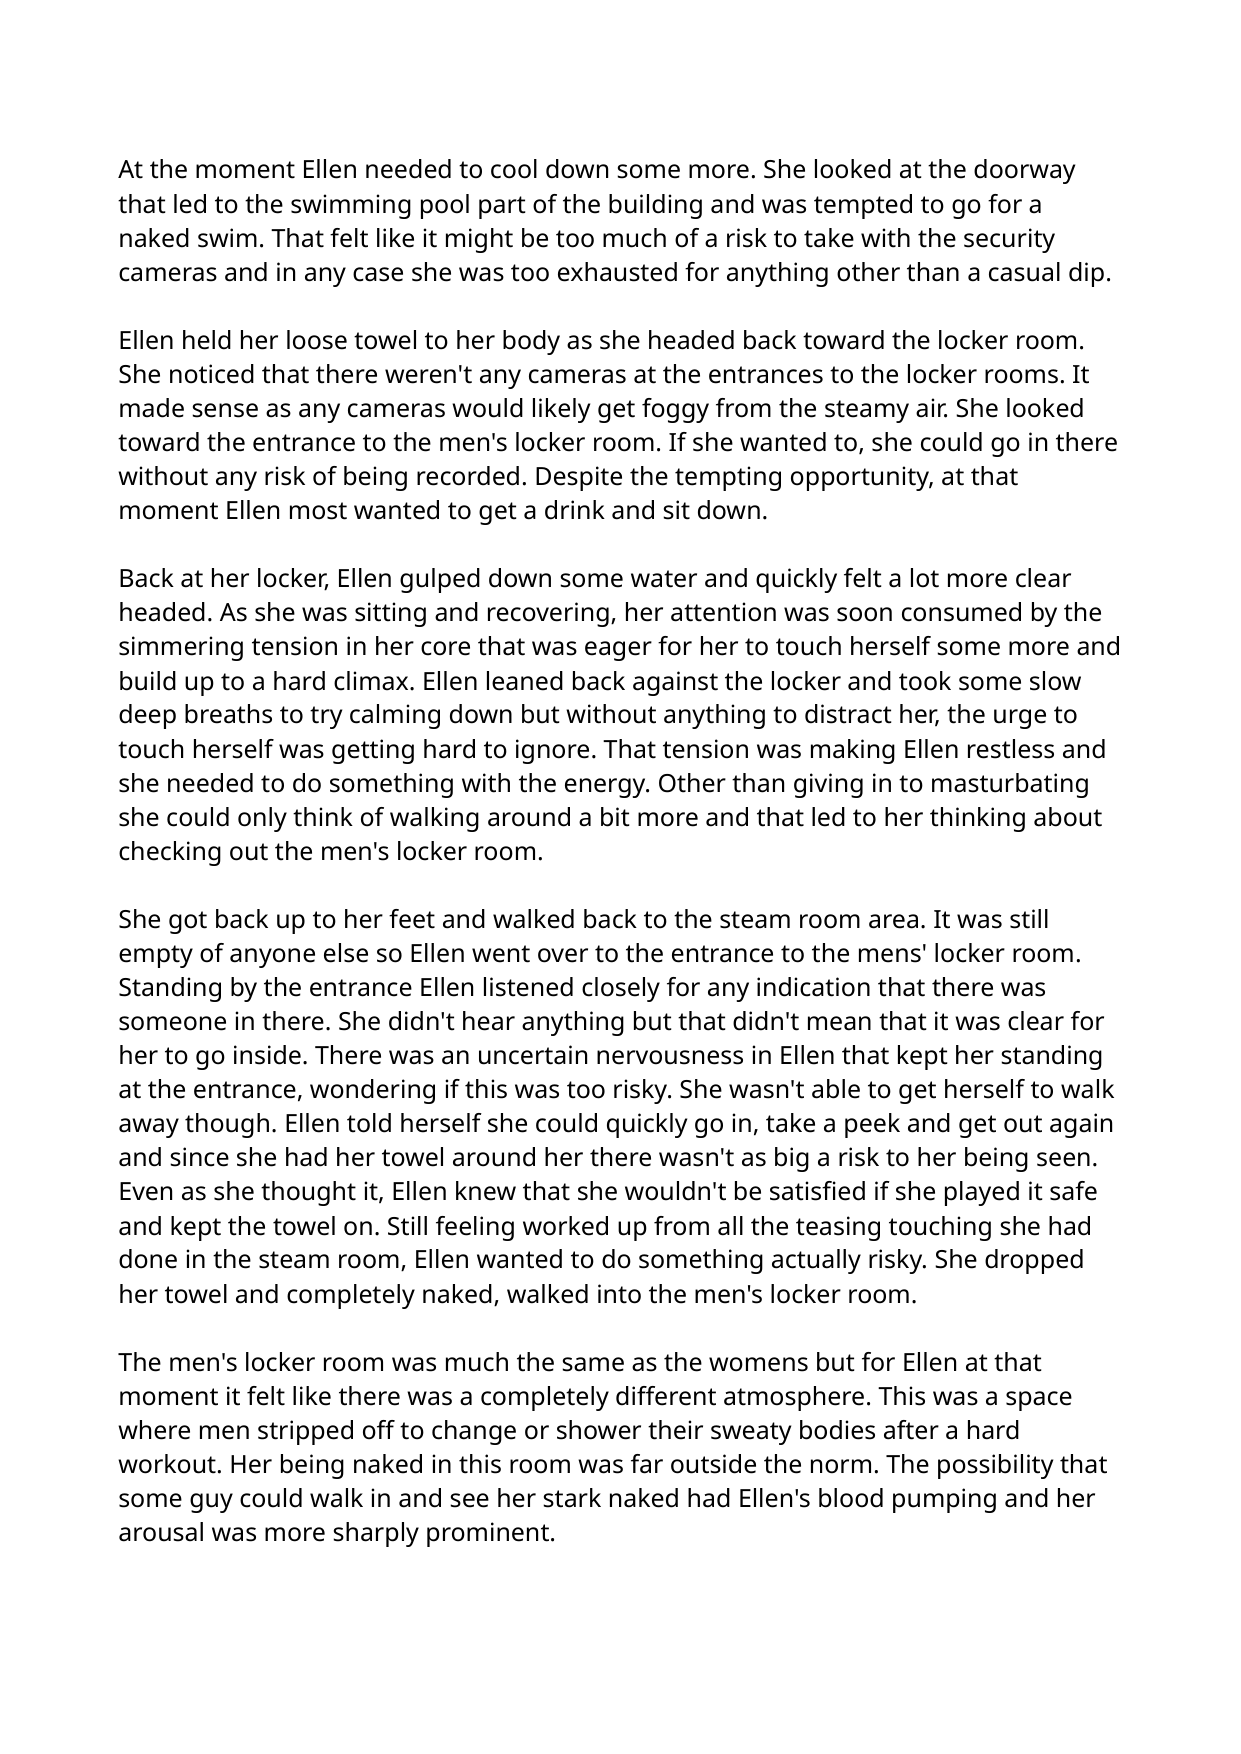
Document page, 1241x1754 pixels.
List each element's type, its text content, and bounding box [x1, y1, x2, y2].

text At the moment Ellen needed to cool down some more. She looked at the doorway that led to the swimming pool part of the building and was tempted to go for a naked swim. That felt like it might be too much of a risk to take with the security cameras and in any case she was too exhausted for anything other than a casual dip. [118, 152, 1122, 288]
text Back at her locker, Ellen gulped down some water and quickly felt a lot more clear headed. As she was sitting and recovering, her attention was soon consumed by the simmering tension in her core that was eager for her to touch herself some more and build up to a hard climax. Ellen leaned back against the locker and took some slow deep breaths to try calming down but without anything to distract her, the urge to touch herself was getting hard to ignore. That tension was making Ellen restless and she needed to do something with the energy. Other than giving in to masturbating she could only think of walking around a bit more and that led to her thinking about checking out the men's locker room. [118, 561, 1122, 867]
text Ellen held her loose towel to her body as she headed back toward the locker room. She noticed that there weren't any cameras at the entrances to the locker rooms. It made sense as any cameras would likely get foggy from the steamy air. She looked toward the entrance to the men's locker room. If she wanted to, she could go in there without any risk of being recorded. Despite the tempting opportunity, at that moment Ellen most wanted to get a drink and sit down. [118, 322, 1122, 527]
text The men's locker room was much the same as the womens but for Ellen at that moment it felt like there was a completely different atmosphere. This was a space where men stripped off to change or shower their sweaty bodies after a hard workout. Her being naked in this room was far outside the norm. The possibility that some guy could walk in and see her stark naked had Ellen's blood pumping and her arousal was more sharply prominent. [118, 1344, 1122, 1549]
text She got back up to her feet and walked back to the steam room area. It was still empty of anyone else so Ellen went over to the entrance to the mens' locker room. Standing by the entrance Ellen listened closely for any indication that there was someone in there. She didn't hear anything but that didn't mean that it was clear for her to go inside. There was an uncertain nervousness in Ellen that kept her standing at the entrance, wondering if this was too risky. She wasn't able to get herself to walk away though. Ellen told herself she could quickly go in, take a peek and get out again and since she had her towel around her there wasn't as big a risk to her being seen. Even as she thought it, Ellen knew that she wouldn't be satisfied if she played it safe and kept the towel on. Still feeling worked up from all the teasing touching she had done in the steam room, Ellen wanted to do something actually risky. She dropped her towel and completely naked, walked into the men's locker room. [118, 902, 1122, 1310]
